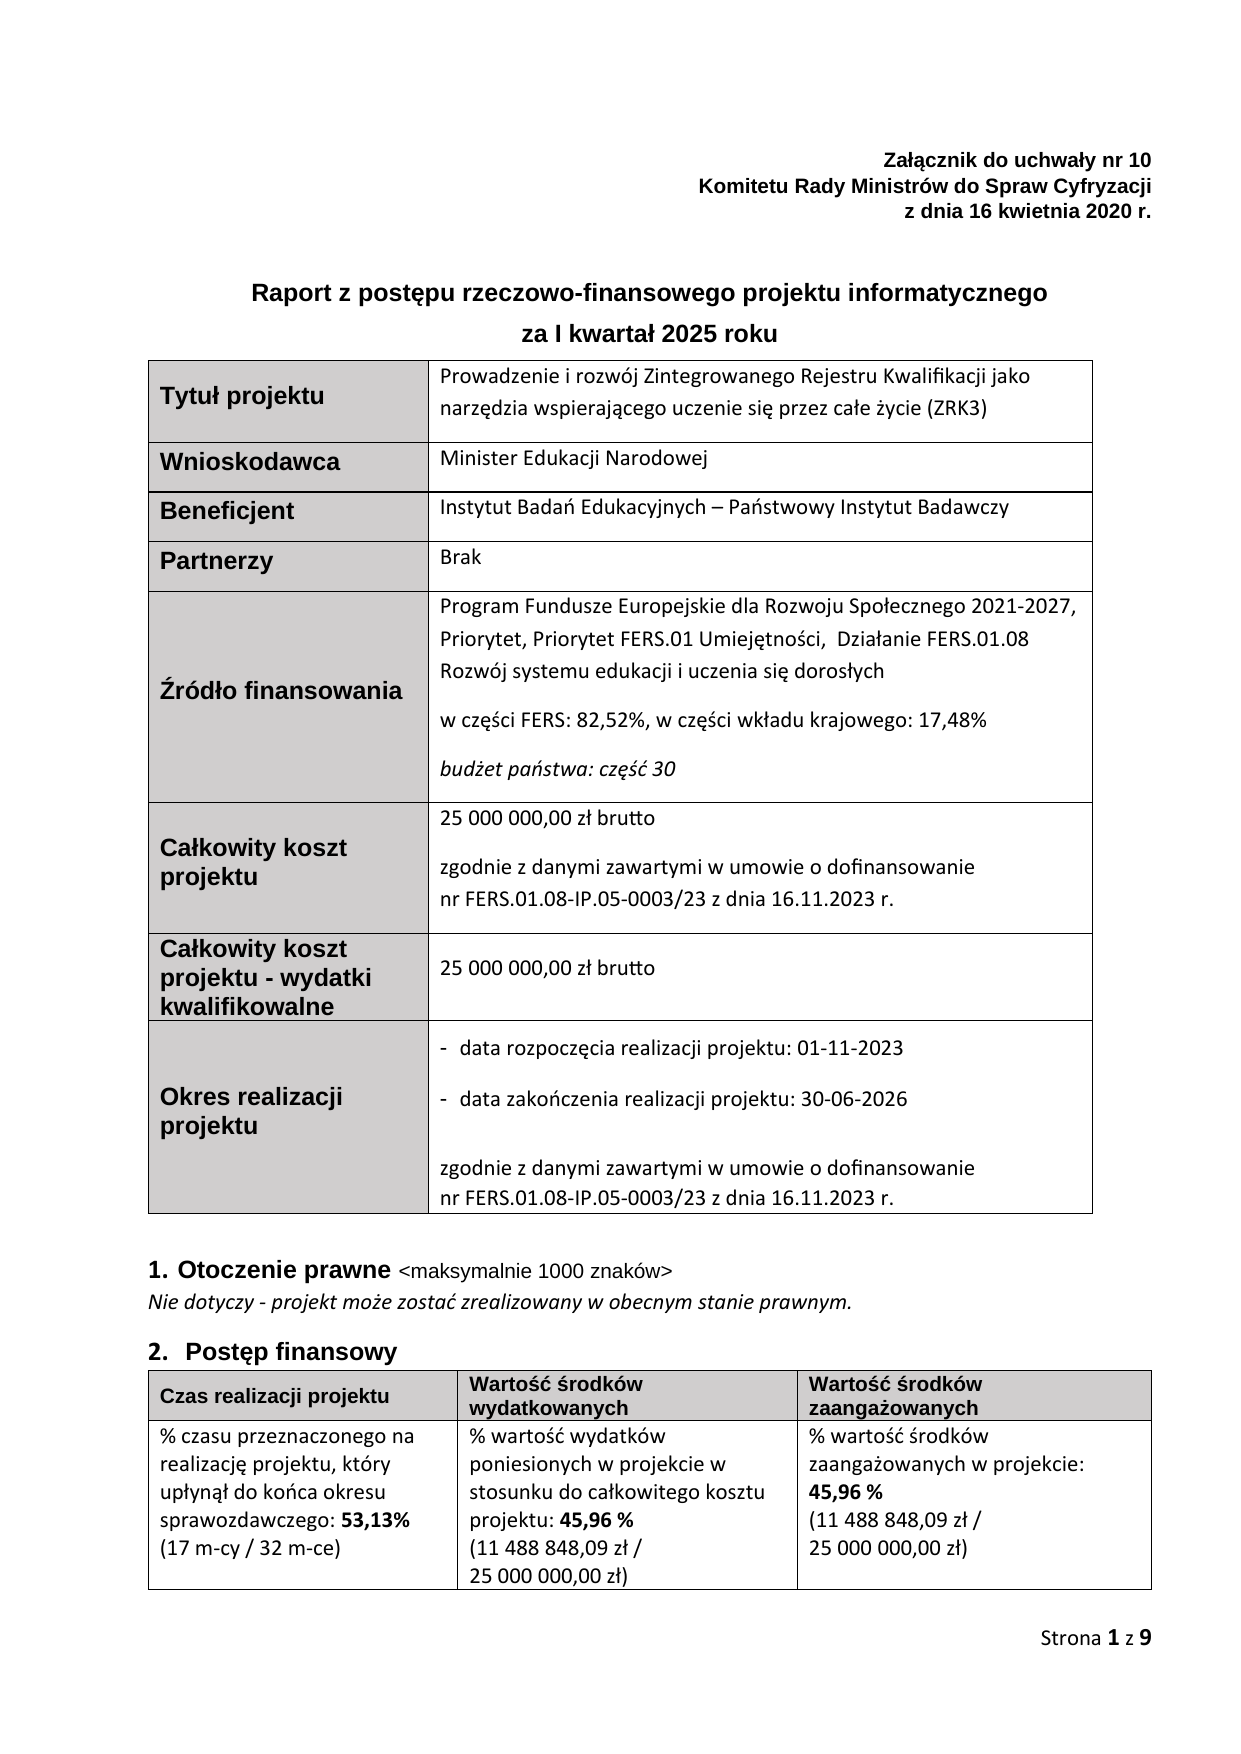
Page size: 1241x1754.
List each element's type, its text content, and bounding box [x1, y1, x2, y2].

table_cell Partnerzy [149, 542, 428, 591]
table_cell Całkowity koszt projektu - wydatki kwalifikowalne [149, 934, 428, 1020]
table_cell Źródło finansowania [149, 592, 428, 802]
table_header Wartość środków wydatkowanych [458, 1371, 797, 1420]
table_cell Brak [429, 542, 1092, 591]
table_header Prowadzenie i rozwój Zintegrowanego Rejestru Kwalifikacji jako narzędzia wspierającego uczenie się przez całe życie (ZRK3) [429, 361, 1092, 442]
text Raport z postępu rzeczowo-finansowego projektu informatycznego [148, 278, 1152, 306]
table_cell Okres realizacji projektu [149, 1021, 428, 1213]
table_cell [458, 1421, 797, 1589]
list Postęp finansowy [148, 1334, 1152, 1367]
text Załącznik do uchwały nr 10 [148, 148, 1152, 172]
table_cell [798, 1421, 1151, 1589]
table_header Wartość środków zaangażowanych [798, 1371, 1151, 1420]
table_cell Wnioskodawca [149, 443, 428, 491]
table_cell Beneficjent [149, 493, 428, 541]
table_cell Całkowity koszt projektu [149, 803, 428, 933]
table_cell data rozpoczęcia realizacji projektu: 01-11-2023 data zakończenia realizacji projektu: 30-06-2026 zgodnie z danymi zawartymi w umowie o dofinansowanie nr FERS.01.08-IP.05-0003/23 z dnia 16.11.2023 r. [429, 1021, 1092, 1213]
table_cell 25 000 000,00 zł brutto zgodnie z danymi zawartymi w umowie o dofinansowanie nr FERS.01.08-IP.05-0003/23 z dnia 16.11.2023 r. [429, 803, 1092, 933]
table_header Czas realizacji projektu [149, 1371, 457, 1420]
table_header Tytuł projektu [149, 361, 428, 442]
text Komitetu Rady Ministrów do Spraw Cyfryzacji [148, 173, 1152, 197]
table_cell Minister Edukacji Narodowej [429, 443, 1092, 491]
table_cell Program Fundusze Europejskie dla Rozwoju Społecznego 2021-2027, Priorytet, Priorytet FERS.01 Umiejętności, Działanie FERS.01.08 Rozwój systemu edukacji i uczenia się dorosłych w części FERS: 82,52%, w części wkładu krajowego: 17,48% budżet państwa: część 30 [429, 592, 1092, 802]
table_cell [149, 1421, 457, 1589]
text za I kwartał 2025 roku [148, 319, 1152, 348]
list Otoczenie prawne <maksymalnie 1000 znaków> [148, 1252, 1122, 1285]
text z dnia 16 kwietnia 2020 r. [148, 199, 1152, 223]
table_cell 25 000 000,00 zł brutto [429, 934, 1092, 1020]
text Nie dotyczy - projekt może zostać zrealizowany w obecnym stanie prawnym. [148, 1287, 1152, 1315]
table_cell Instytut Badań Edukacyjnych – Państwowy Instytut Badawczy [429, 493, 1092, 541]
